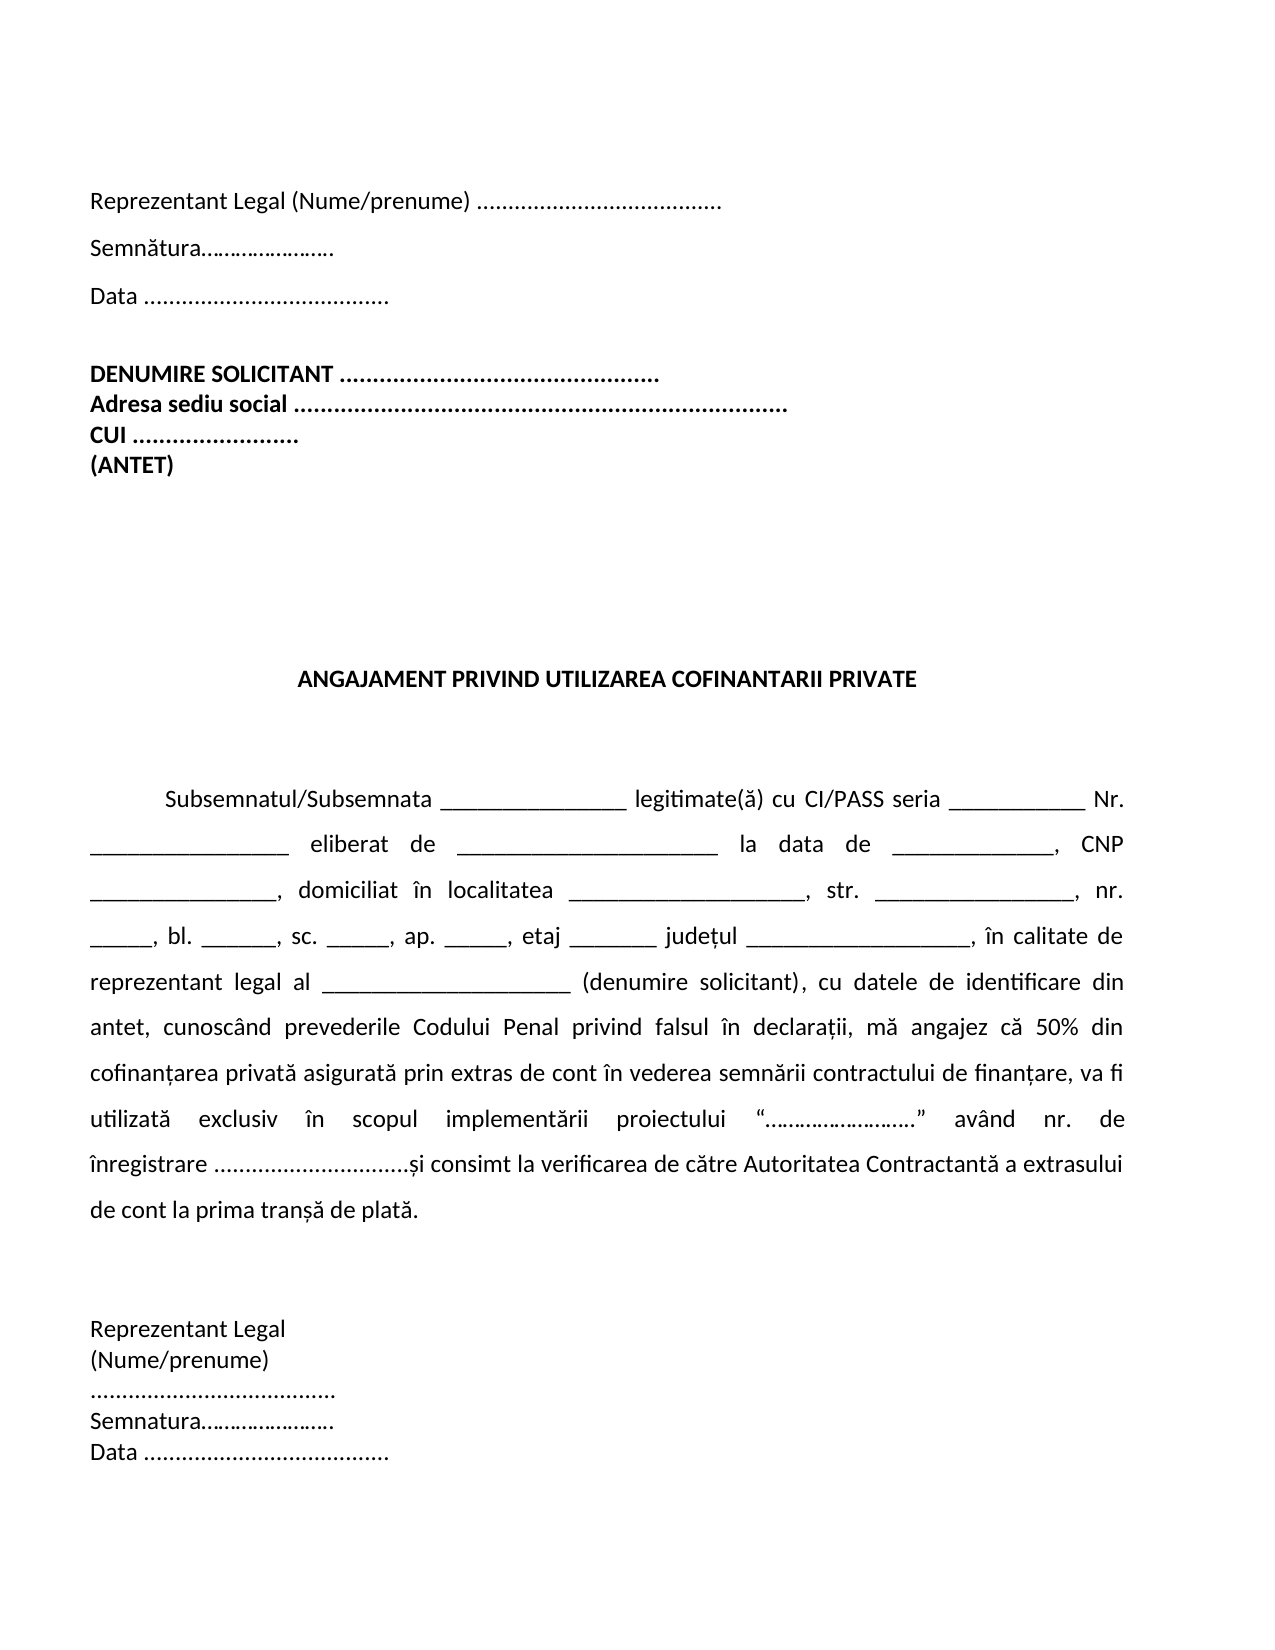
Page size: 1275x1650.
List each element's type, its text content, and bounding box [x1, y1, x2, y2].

text CUI ......................... [90, 419, 1125, 449]
text Data ....................................... [90, 280, 1125, 311]
text Subsemnatul/Subsemnata _______________ legitimate(ă) cu CI/PASS seria ___________ Nr. ________________ eliberat de _____________________ la data de _____________, CNP _______________, domiciliat în localitatea ___________________, str. ________________, nr. _____, bl. ______, sc. _____, ap. _____, etaj _______ județul __________________, în calitate de reprezentant legal al ____________________ (denumire solicitant), cu datele de identificare din antet, cunoscând prevederile Codului Penal privind falsul în declarații, mă angajez că 50% din cofinanțarea privată asigurată prin extras de cont în vederea semnării contractului de finanțare, va fi utilizată exclusiv în scopul implementării proiectului “……………………..” având nr. de înregistrare ...............................și consimt la verificarea de către Autoritatea Contractantă a extrasului de cont la prima tranșă de plată. [90, 783, 1125, 1225]
text Reprezentant Legal [90, 1314, 1125, 1344]
text (Nume/prenume) [90, 1344, 1125, 1375]
text DENUMIRE SOLICITANT ................................................ [90, 358, 1125, 388]
text Data ....................................... [90, 1436, 1125, 1466]
text Adresa sediu social .......................................................................... [90, 388, 1125, 419]
text ANGAJAMENT PRIVIND UTILIZAREA COFINANTARII PRIVATE [90, 663, 1125, 694]
text Semnatura………………….. [90, 1405, 1125, 1436]
text Semnătura………………….. [90, 232, 1125, 263]
text ....................................... [90, 1375, 1125, 1405]
text Reprezentant Legal (Nume/prenume) ....................................... [90, 185, 1125, 216]
text (ANTET) [90, 449, 1125, 480]
